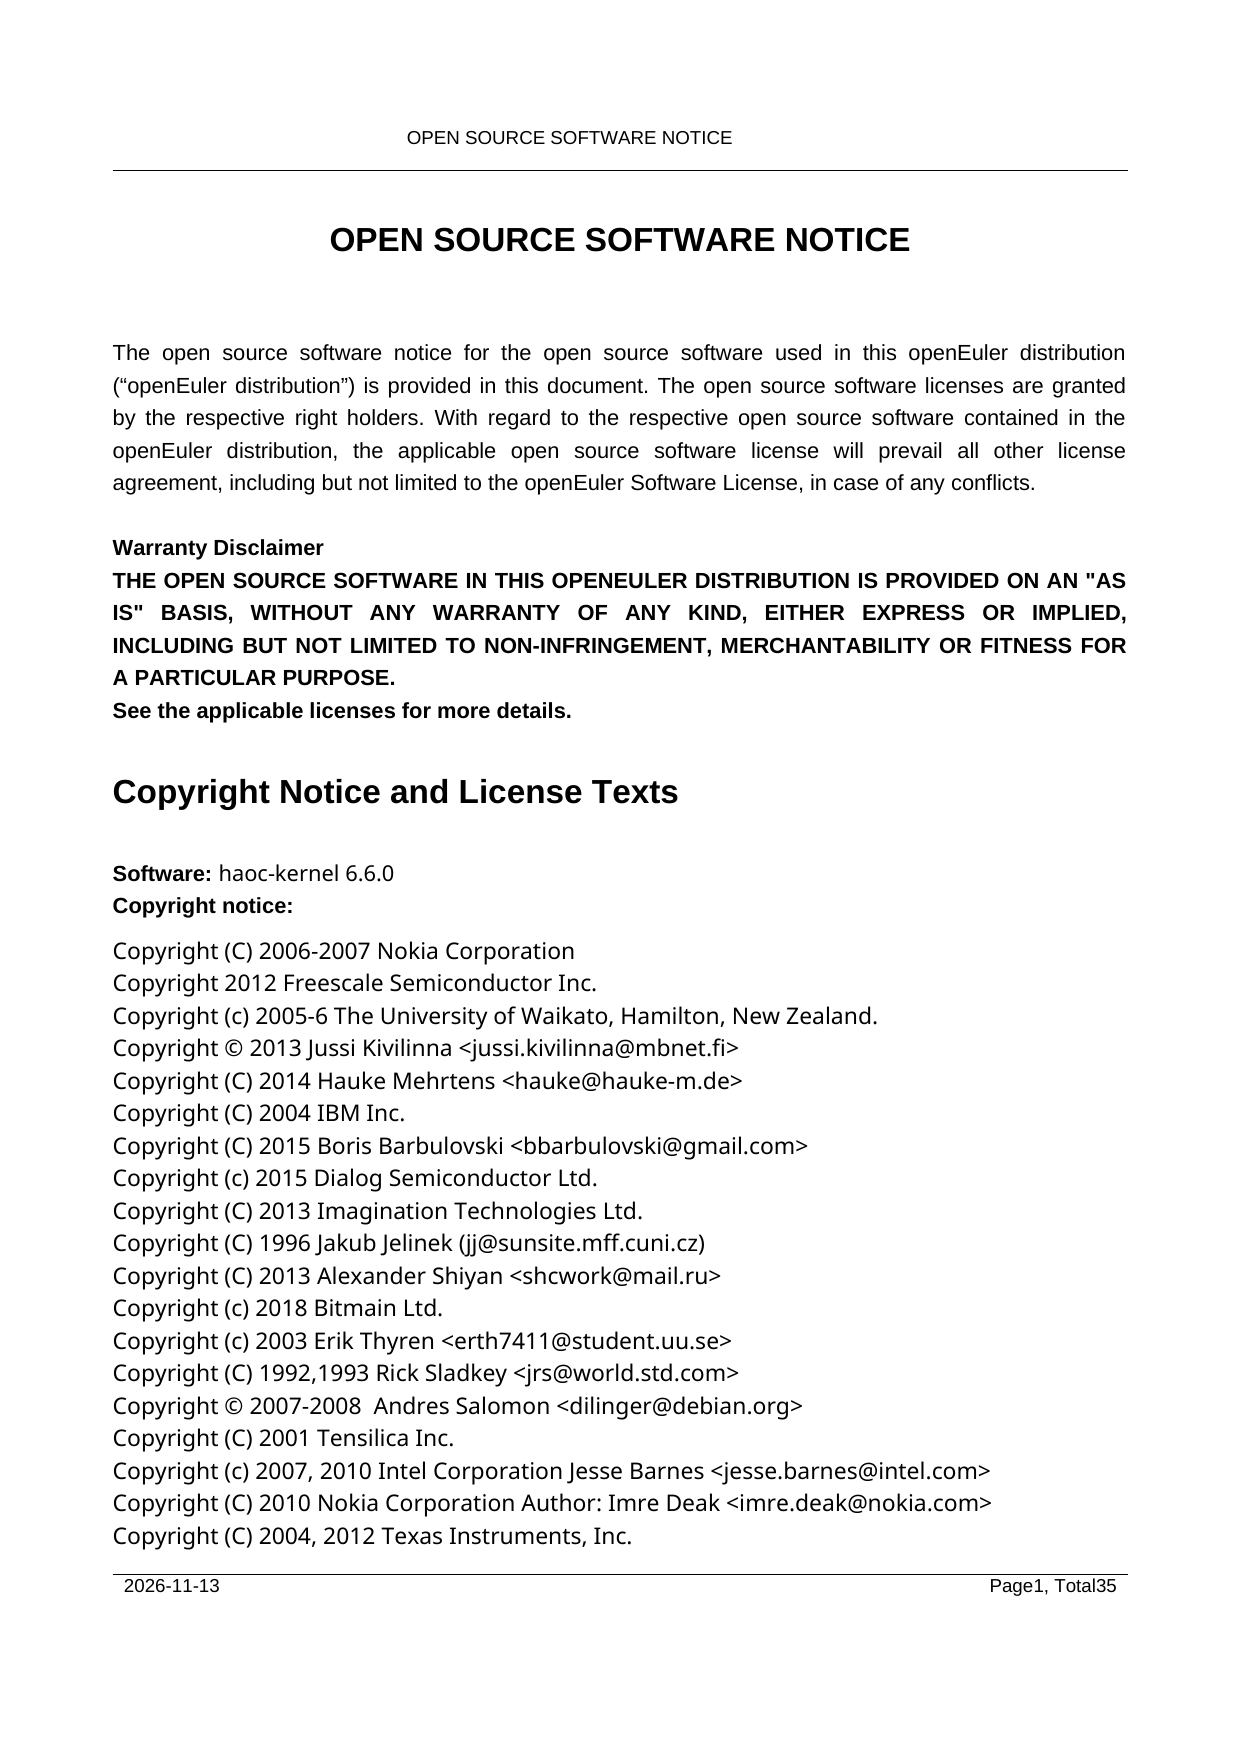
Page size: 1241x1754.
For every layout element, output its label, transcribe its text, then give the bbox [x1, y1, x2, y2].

text Copyright (C) 2004 IBM Inc. [112, 1096, 1128, 1129]
text Copyright (C) 1992,1993 Rick Sladkey <jrs@world.std.com> [112, 1356, 1128, 1389]
text THE OPEN SOURCE SOFTWARE IN THIS OPENEULER DISTRIBUTION IS PROVIDED ON AN "AS IS" BASIS, WITHOUT ANY WARRANTY OF ANY KIND, EITHER EXPRESS OR IMPLIED, INCLUDING BUT NOT LIMITED TO NON-INFRINGEMENT, MERCHANTABILITY OR FITNESS FOR A PARTICULAR PURPOSE. See the applicable licenses for more details. [112, 564, 1128, 726]
text Copyright notice: [112, 889, 1128, 921]
text Copyright © 2013 Jussi Kivilinna <jussi.kivilinna@mbnet.fi> [112, 1031, 1128, 1064]
text Copyright Notice and License Texts [112, 759, 1128, 824]
text Copyright (C) 2013 Alexander Shiyan <shcwork@mail.ru> [112, 1259, 1128, 1291]
text Copyright (C) 1996 Jakub Jelinek (jj@sunsite.mff.cuni.cz) [112, 1226, 1128, 1259]
text Copyright 2012 Freescale Semiconductor Inc. [112, 966, 1128, 999]
text Copyright (C) 2013 Imagination Technologies Ltd. [112, 1194, 1128, 1226]
text Copyright (C) 2006-2007 Nokia Corporation [112, 934, 1128, 966]
text Copyright (C) 2001 Tensilica Inc. [112, 1421, 1128, 1454]
text Copyright (c) 2015 Dialog Semiconductor Ltd. [112, 1161, 1128, 1194]
text Copyright (c) 2005-6 The University of Waikato, Hamilton, New Zealand. [112, 999, 1128, 1031]
text Copyright (C) 2015 Boris Barbulovski <bbarbulovski@gmail.com> [112, 1129, 1128, 1161]
text The open source software notice for the open source software used in this openEuler distribution (“openEuler distribution”) is provided in this document. The open source software licenses are granted by the respective right holders. With regard to the respective open source software contained in the openEuler distribution, the applicable open source software license will prevail all other license agreement, including but not limited to the openEuler Software License, in case of any conflicts. [112, 336, 1128, 499]
text Copyright (c) 2018 Bitmain Ltd. [112, 1291, 1128, 1324]
text Copyright © 2007-2008 Andres Salomon <dilinger@debian.org> [112, 1389, 1128, 1421]
text Warranty Disclaimer [112, 531, 1128, 564]
title Software: haoc-kernel 6.6.0 [112, 856, 1128, 889]
text Copyright (C) 2010 Nokia Corporation Author: Imre Deak <imre.deak@nokia.com> [112, 1486, 1128, 1519]
text Copyright (c) 2003 Erik Thyren <erth7411@student.uu.se> [112, 1324, 1128, 1356]
text Copyright (c) 2007, 2010 Intel Corporation Jesse Barnes <jesse.barnes@intel.com> [112, 1454, 1128, 1486]
text Copyright (C) 2004, 2012 Texas Instruments, Inc. [112, 1519, 1128, 1551]
text OPEN SOURCE SOFTWARE NOTICE [112, 206, 1128, 271]
text Copyright (C) 2014 Hauke Mehrtens <hauke@hauke-m.de> [112, 1064, 1128, 1096]
